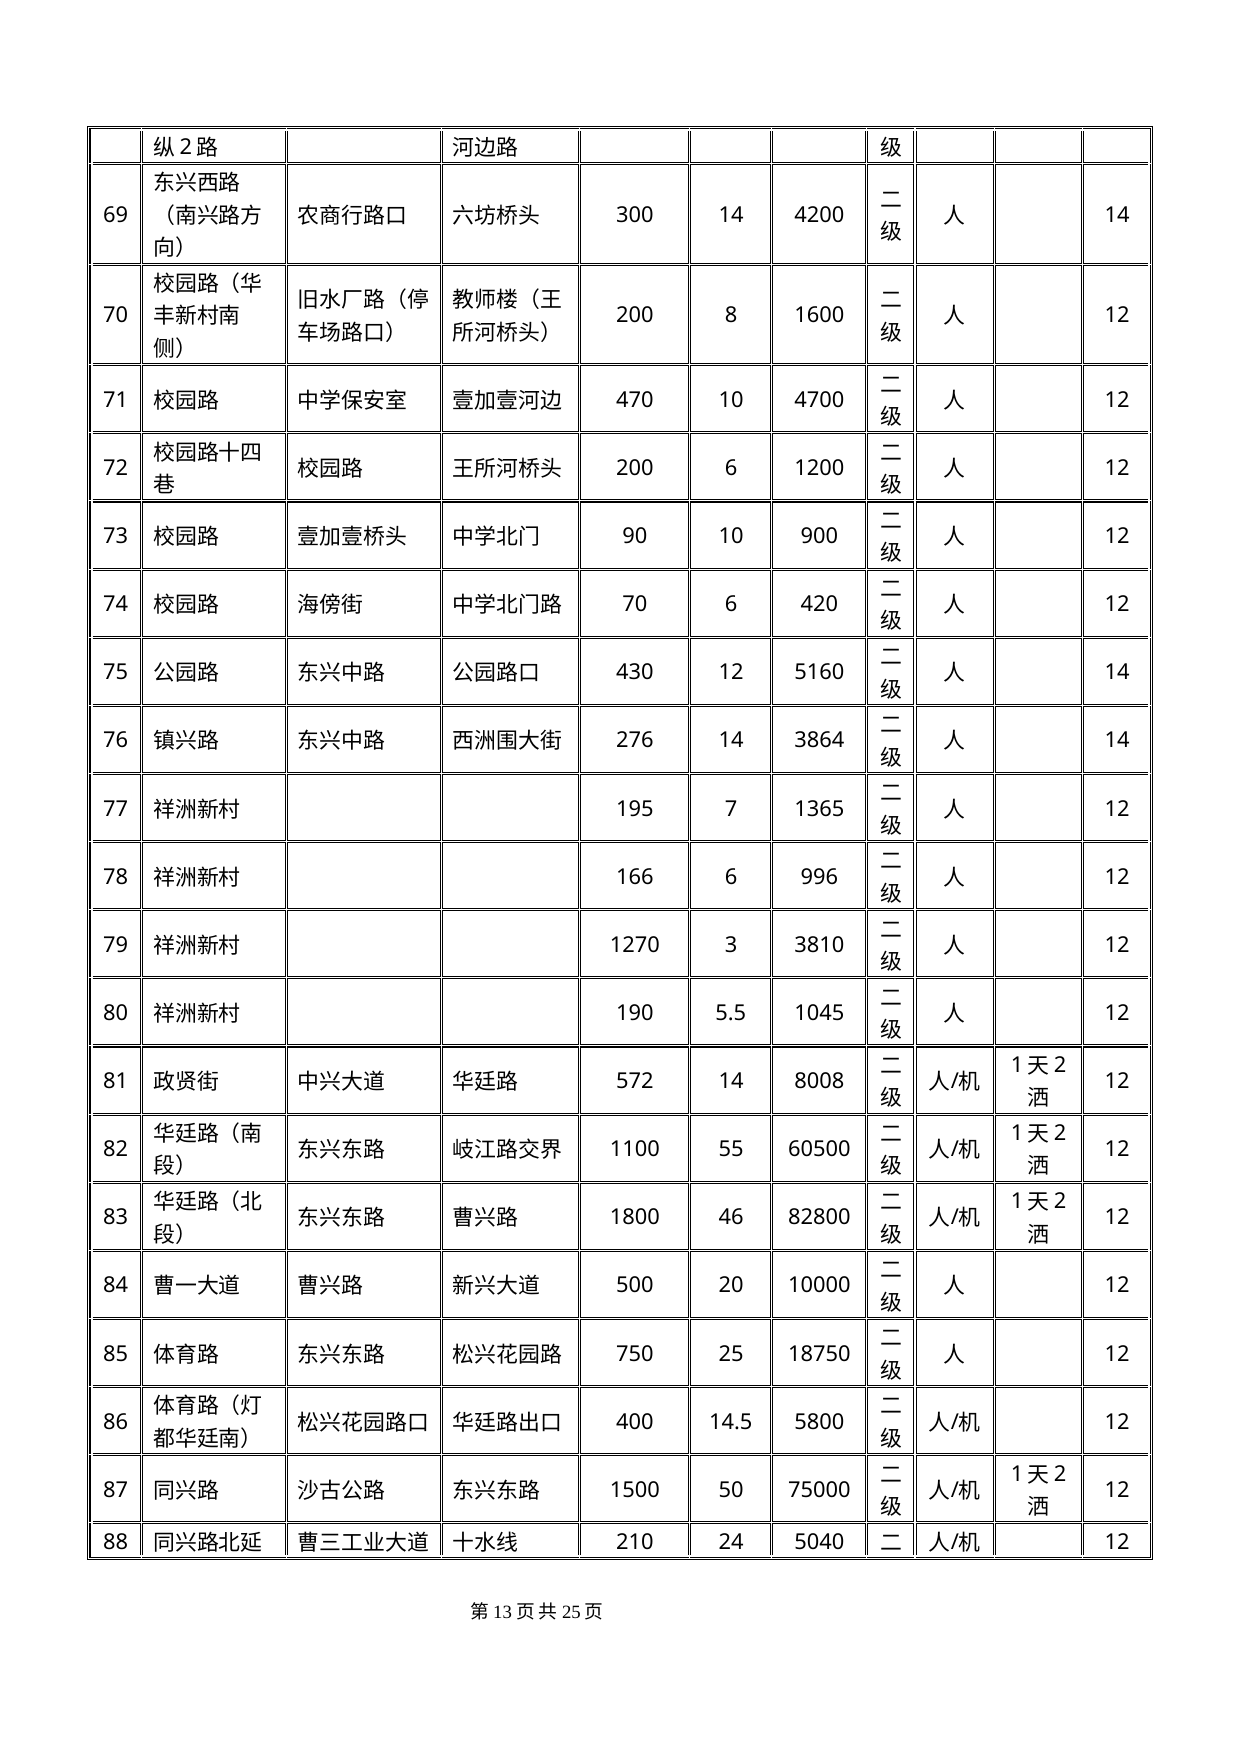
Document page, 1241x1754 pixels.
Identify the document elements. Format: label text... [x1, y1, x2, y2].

table_cell 祥洲新村 [143, 979, 285, 1044]
table_cell 松兴花园路口 [288, 1388, 440, 1453]
table_cell 二级 [868, 979, 913, 1044]
table_cell 430 [581, 639, 688, 704]
table_cell 1600 [773, 266, 865, 363]
table_cell 12 [1084, 1181, 1150, 1249]
table_cell [996, 911, 1081, 976]
table_cell 15 [690, 127, 772, 162]
table_cell 人 [917, 1252, 993, 1317]
table_cell 新兴新村北纵2路 [142, 129, 286, 162]
table_cell 华廷路 [443, 1048, 578, 1112]
table_cell 人 [917, 571, 993, 636]
table_cell 曹兴路 [288, 1252, 440, 1317]
table_cell 14 [691, 707, 770, 772]
table_cell [996, 639, 1081, 704]
table_cell 祥洲新村 [143, 775, 285, 840]
table_cell 5.5 [691, 979, 770, 1044]
table_cell 12 [1083, 499, 1151, 567]
table_cell 王所河桥头 [443, 434, 578, 499]
table_cell 1100 [581, 1116, 688, 1181]
table_cell 84 [91, 1249, 140, 1317]
table_cell 12 [1083, 1453, 1151, 1521]
table_cell 14 [1084, 162, 1150, 262]
table_cell 10000 [773, 1252, 865, 1317]
table_cell 二级 [868, 266, 913, 363]
table_cell 十水线 [441, 1524, 579, 1557]
table_cell 同兴路北延段 [142, 1524, 286, 1557]
table_cell 人 [917, 775, 993, 840]
table_cell 55 [691, 1116, 770, 1181]
table_cell 12 [1083, 908, 1151, 976]
table_cell 六坊桥头 [443, 165, 578, 262]
table_cell 东兴东路 [288, 1320, 440, 1385]
table_cell 壹加壹河边 [443, 366, 578, 431]
table_cell 人 [917, 843, 993, 908]
table_cell 75000 [773, 1456, 865, 1521]
table_cell 体育路 [143, 1320, 285, 1385]
table_cell 14 [691, 1048, 770, 1112]
table_cell 8 [691, 266, 770, 363]
table_cell 750 [581, 1320, 688, 1385]
table_cell 200 [581, 434, 688, 499]
table_cell 6 [691, 571, 770, 636]
table_cell 二级 [868, 1252, 913, 1317]
table_cell 二级 [868, 434, 913, 499]
table_cell 校园路 [288, 434, 440, 499]
table_cell 新兴新村北河边路 [441, 129, 579, 162]
table_cell 中学保安室 [288, 366, 440, 431]
table_cell 二级 [868, 911, 913, 976]
table_cell 人 [917, 911, 993, 976]
table_cell 华廷路（北段） [143, 1184, 285, 1249]
table_cell 3864 [773, 707, 865, 772]
table_cell 900 [773, 503, 865, 567]
table_cell 190 [581, 979, 688, 1044]
table_cell 3360 [772, 127, 867, 162]
table_cell 政贤街 [143, 1048, 285, 1112]
table_cell 82800 [773, 1184, 865, 1249]
table_cell 1天2洒 [996, 1184, 1081, 1249]
table_cell 276 [581, 707, 688, 772]
table_cell [996, 1320, 1081, 1385]
table_cell 人 [917, 165, 993, 262]
table_cell 海傍街 [288, 571, 440, 636]
table_cell [996, 503, 1081, 567]
table_cell 300 [581, 165, 688, 262]
table_cell 人/机 [915, 1524, 994, 1557]
table_cell 二级 [867, 127, 915, 162]
table_cell 996 [773, 843, 865, 908]
table_cell 1800 [581, 1184, 688, 1249]
table_cell 166 [581, 843, 688, 908]
table_cell [994, 1524, 1082, 1557]
table_cell [996, 434, 1081, 499]
table_cell 曹三工业大道桥头 [286, 1524, 441, 1557]
table_cell 二级 [868, 571, 913, 636]
table_cell 75 [91, 636, 140, 704]
table_cell [996, 1252, 1081, 1317]
table_cell 校园路 [143, 503, 285, 567]
table_cell 12 [1084, 1317, 1150, 1385]
table_cell [996, 571, 1081, 636]
table_cell 400 [581, 1388, 688, 1453]
table_cell [443, 843, 578, 908]
table_cell 20 [691, 1252, 770, 1317]
table_cell [996, 266, 1081, 363]
table_cell 50 [691, 1456, 770, 1521]
table_cell 二级 [867, 1521, 915, 1557]
table_cell 人/机 [917, 1048, 993, 1112]
table_cell 572 [581, 1048, 688, 1112]
table_cell 二级 [868, 1116, 913, 1181]
table_cell 中学北门 [443, 503, 578, 567]
table_cell 华廷路（南段） [143, 1116, 285, 1181]
table_cell 公园路 [143, 639, 285, 704]
table_cell 224 [579, 127, 690, 162]
table_cell 二级 [868, 1320, 913, 1385]
table_cell [996, 979, 1081, 1044]
table_cell 12 [1084, 263, 1150, 363]
table_cell 顺康大道 [286, 129, 441, 162]
table_cell 79 [89, 908, 142, 976]
table_cell 71 [89, 363, 142, 431]
table_cell 二级 [868, 707, 913, 772]
table_cell 24 [690, 1521, 772, 1557]
table_cell 12 [1083, 431, 1151, 499]
table_cell 200 [581, 266, 688, 363]
table_cell 公园路口 [443, 639, 578, 704]
table_cell 14 [1084, 704, 1150, 772]
table_cell 祥洲新村 [143, 911, 285, 976]
table_cell 华廷路出口 [443, 1388, 578, 1453]
table_cell 70 [581, 571, 688, 636]
table_cell 岐江路交界 [443, 1116, 578, 1181]
table_cell 人 [917, 503, 993, 567]
table_cell 曹一大道 [143, 1252, 285, 1317]
table_cell 77 [91, 772, 140, 840]
table_cell 东兴东路 [288, 1116, 440, 1181]
table_cell 73 [89, 499, 142, 567]
table_cell 人 [915, 129, 994, 162]
table_cell [996, 165, 1081, 262]
table_cell 人 [917, 979, 993, 1044]
table_cell 校园路十四巷 [143, 434, 285, 499]
table_cell 210 [579, 1521, 690, 1557]
table_cell 人 [917, 366, 993, 431]
table_cell 12 [1083, 363, 1151, 431]
table_cell 6 [691, 434, 770, 499]
table_cell 教师楼（王所河桥头） [443, 266, 578, 363]
table_cell 壹加壹桥头 [288, 503, 440, 567]
table_cell 1天2洒 [996, 1048, 1081, 1112]
table_cell 12 [1084, 1113, 1150, 1181]
table_cell 中学北门路 [443, 571, 578, 636]
table_cell 沙古公路 [288, 1456, 440, 1521]
table_cell [996, 843, 1081, 908]
table_cell 3 [691, 911, 770, 976]
table_cell 85 [91, 1317, 140, 1385]
table_cell 东兴西路（南兴路方向） [143, 165, 285, 262]
table_cell [288, 843, 440, 908]
table_cell [994, 129, 1082, 162]
table_cell 195 [581, 775, 688, 840]
table_cell 72 [89, 431, 142, 499]
table_cell 二级 [868, 843, 913, 908]
table_cell [996, 707, 1081, 772]
table_cell 1045 [773, 979, 865, 1044]
table_cell 5040 [772, 1521, 867, 1557]
table_cell 60500 [773, 1116, 865, 1181]
table_cell 人 [917, 707, 993, 772]
table_cell 西洲围大街 [443, 707, 578, 772]
table_cell [443, 775, 578, 840]
table_cell 二级 [868, 1184, 913, 1249]
table_cell 14.5 [691, 1388, 770, 1453]
table_cell 东兴东路 [443, 1456, 578, 1521]
table_cell 83 [91, 1181, 140, 1249]
table_cell 校园路 [143, 571, 285, 636]
table_cell 人/机 [917, 1116, 993, 1181]
table_cell 曹兴路 [443, 1184, 578, 1249]
table_cell 10 [691, 366, 770, 431]
table_cell 12 [1084, 772, 1150, 840]
table_cell 二级 [868, 366, 913, 431]
table_cell 校园路 [143, 366, 285, 431]
table_cell 70 [91, 263, 140, 363]
table_cell 4700 [773, 366, 865, 431]
table_cell 86 [89, 1385, 142, 1453]
table_cell 中兴大道 [288, 1048, 440, 1112]
table_cell 5160 [773, 639, 865, 704]
table_cell 8008 [773, 1048, 865, 1112]
table_cell 90 [581, 503, 688, 567]
table_cell 80 [89, 976, 142, 1044]
table_cell 体育路（灯都华廷南） [143, 1388, 285, 1453]
table_cell [996, 1388, 1081, 1453]
table_cell 3810 [773, 911, 865, 976]
table_cell 12 [1083, 129, 1150, 162]
table_cell 东兴中路 [288, 639, 440, 704]
table_cell 同兴路 [143, 1456, 285, 1521]
table_cell 14 [1084, 636, 1150, 704]
table_cell 12 [1084, 1249, 1150, 1317]
table_cell 12 [1083, 1044, 1151, 1112]
table_cell 新兴大道 [443, 1252, 578, 1317]
table_cell 人 [917, 434, 993, 499]
table_cell 14 [691, 165, 770, 262]
table_cell 420 [773, 571, 865, 636]
table_cell 人/机 [917, 1456, 993, 1521]
table_cell 6 [691, 843, 770, 908]
table_cell 82 [91, 1113, 140, 1181]
table_cell [996, 775, 1081, 840]
table_cell [288, 911, 440, 976]
table_cell [443, 911, 578, 976]
table_cell 人 [917, 1320, 993, 1385]
table_cell 农商行路口 [288, 165, 440, 262]
table_cell 松兴花园路 [443, 1320, 578, 1385]
table_cell 二级 [868, 165, 913, 262]
table_cell [288, 775, 440, 840]
table_cell 12 [691, 639, 770, 704]
table_cell 1270 [581, 911, 688, 976]
table_cell 祥洲新村 [143, 843, 285, 908]
table_cell 1200 [773, 434, 865, 499]
table_cell 1365 [773, 775, 865, 840]
table_cell 68 [89, 127, 142, 162]
table_cell 500 [581, 1252, 688, 1317]
table_cell 10 [691, 503, 770, 567]
table_cell 18750 [773, 1320, 865, 1385]
table_cell 二级 [868, 775, 913, 840]
table_cell 88 [89, 1521, 142, 1557]
table_cell 1天2洒 [996, 1116, 1081, 1181]
table_cell 470 [581, 366, 688, 431]
table_cell 12 [1083, 840, 1151, 908]
table_cell 人 [917, 266, 993, 363]
table_cell 1天2洒 [996, 1456, 1081, 1521]
table_cell 东兴东路 [288, 1184, 440, 1249]
table_cell 69 [91, 162, 140, 262]
table_cell 4200 [773, 165, 865, 262]
table_cell 74 [91, 568, 140, 636]
table_cell 78 [89, 840, 142, 908]
table_cell 5800 [773, 1388, 865, 1453]
table_cell 东兴中路 [288, 707, 440, 772]
table_cell [443, 979, 578, 1044]
table_cell [996, 366, 1081, 431]
table_cell 二级 [868, 503, 913, 567]
table_cell 二级 [868, 1456, 913, 1521]
table_cell 12 [1083, 976, 1151, 1044]
table_cell 81 [89, 1044, 142, 1112]
table_cell 镇兴路 [143, 707, 285, 772]
table_cell 校园路（华丰新村南侧） [143, 266, 285, 363]
table_cell 1500 [581, 1456, 688, 1521]
table_cell 人/机 [917, 1388, 993, 1453]
table_cell 人/机 [917, 1184, 993, 1249]
table_cell 76 [91, 704, 140, 772]
table_cell 旧水厂路（停车场路口） [288, 266, 440, 363]
table_cell 人 [917, 639, 993, 704]
table_cell 二级 [868, 1388, 913, 1453]
table_cell 12 [1083, 1385, 1151, 1453]
table_cell 87 [89, 1453, 142, 1521]
table_cell 7 [691, 775, 770, 840]
table_cell [288, 979, 440, 1044]
table_cell 二级 [868, 639, 913, 704]
table_cell 46 [691, 1184, 770, 1249]
table_cell 二级 [868, 1048, 913, 1112]
table_cell 12 [1083, 1521, 1151, 1557]
table_cell 12 [1084, 568, 1150, 636]
table_cell 25 [691, 1320, 770, 1385]
